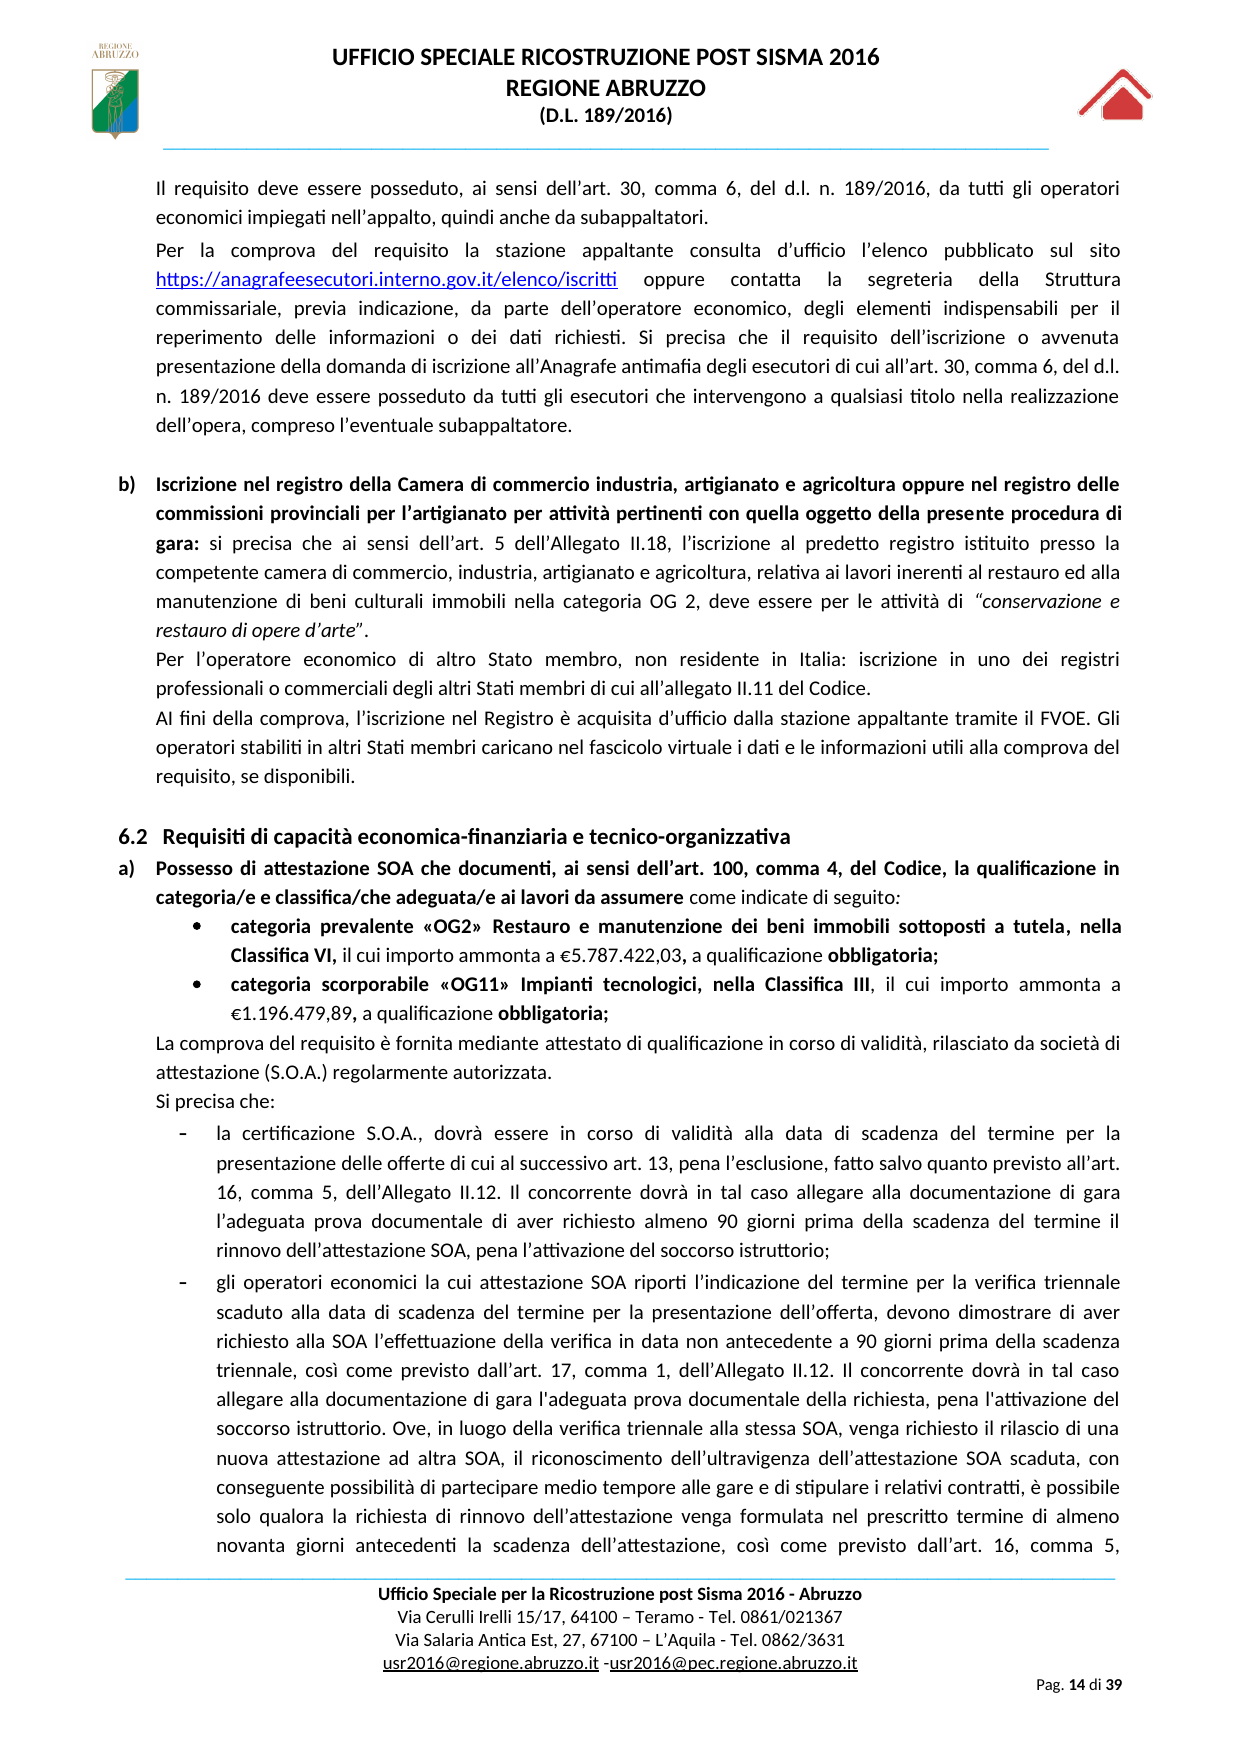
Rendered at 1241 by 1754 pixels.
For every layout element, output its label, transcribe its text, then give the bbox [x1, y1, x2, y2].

picture [86, 41, 144, 141]
text Si precisa che: [156, 1088, 1122, 1113]
list Possesso di attestazione SOA che documenti, ai sensi dell’art. 100, comma 4, del Codice, la qualificazione in categoria/e e classifica/che adeguata/e ai lavori da assumere come indicate di seguito: [118, 855, 1122, 909]
list categoria scorporabile «OG11» Impianti tecnologici, nella Classifica III, il cui importo ammonta a €1.196.479,89, a qualificazione obbligatoria; [193, 971, 1122, 1026]
text Per la comprova del requisito la stazione appaltante consulta d’ufficio l’elenco pubblicato sul sito https://anagrafeesecutori.interno.gov.it/elenco/iscritti oppure contatta la segreteria della Struttura commissariale, previa indicazione, da parte dell’operatore economico, degli elementi indispensabili per il reperimento delle informazioni o dei dati richiesti. Si precisa che il requisito dell’iscrizione o avvenuta presentazione della domanda di iscrizione all’Anagrafe antimafia degli esecutori di cui all’art. 30, comma 6, del d.l. n. 189/2016 deve essere posseduto da tutti gli esecutori che intervengono a qualsiasi titolo nella realizzazione dell’opera, compreso l’eventuale subappaltatore. [156, 237, 1122, 437]
list Iscrizione nel registro della Camera di commercio industria, artigianato e agricoltura oppure nel registro delle commissioni provinciali per l’artigianato per attività pertinenti con quella oggetto della presente procedura di gara: si precisa che ai sensi dell’art. 5 dell’Allegato II.18, l’iscrizione al predetto registro istituito presso la competente camera di commercio, industria, artigianato e agricoltura, relativa ai lavori inerenti al restauro ed alla manutenzione di beni culturali immobili nella categoria OG 2, deve essere per le attività di “conservazione e restauro di opere d’arte”. [118, 471, 1122, 643]
text Il requisito deve essere posseduto, ai sensi dell’art. 30, comma 6, del d.l. n. 189/2016, da tutti gli operatori economici impiegati nell’appalto, quindi anche da subappaltatori. [156, 175, 1122, 229]
subtitle Requisiti di capacità economica-finanziaria e tecnico-organizzativa [118, 822, 1122, 851]
list la certificazione S.O.A., dovrà essere in corso di validità alla data di scadenza del termine per la presentazione delle offerte di cui al successivo art. 13, pena l’esclusione, fatto salvo quanto previsto all’art. 16, comma 5, dell’Allegato II.12. Il concorrente dovrà in tal caso allegare alla documentazione di gara l’adeguata prova documentale di aver richiesto almeno 90 giorni prima della scadenza del termine il rinnovo dell’attestazione SOA, pena l’attivazione del soccorso istruttorio; [178, 1117, 1122, 1263]
text AI fini della comprova, l’iscrizione nel Registro è acquisita d’ufficio dalla stazione appaltante tramite il FVOE. Gli operatori stabiliti in altri Stati membri caricano nel fascicolo virtuale i dati e le informazioni utili alla comprova del requisito, se disponibili. [156, 705, 1122, 788]
list categoria prevalente «OG2» Restauro e manutenzione dei beni immobili sottoposti a tutela, nella Classifica VI, il cui importo ammonta a €5.787.422,03, a qualificazione obbligatoria; [193, 913, 1122, 968]
picture [1076, 68, 1162, 127]
text La comprova del requisito è fornita mediante attestato di qualificazione in corso di validità, rilasciato da società di attestazione (S.O.A.) regolarmente autorizzata. [156, 1030, 1122, 1084]
text Per l’operatore economico di altro Stato membro, non residente in Italia: iscrizione in uno dei registri professionali o commerciali degli altri Stati membri di cui all’allegato II.11 del Codice. [156, 646, 1122, 701]
